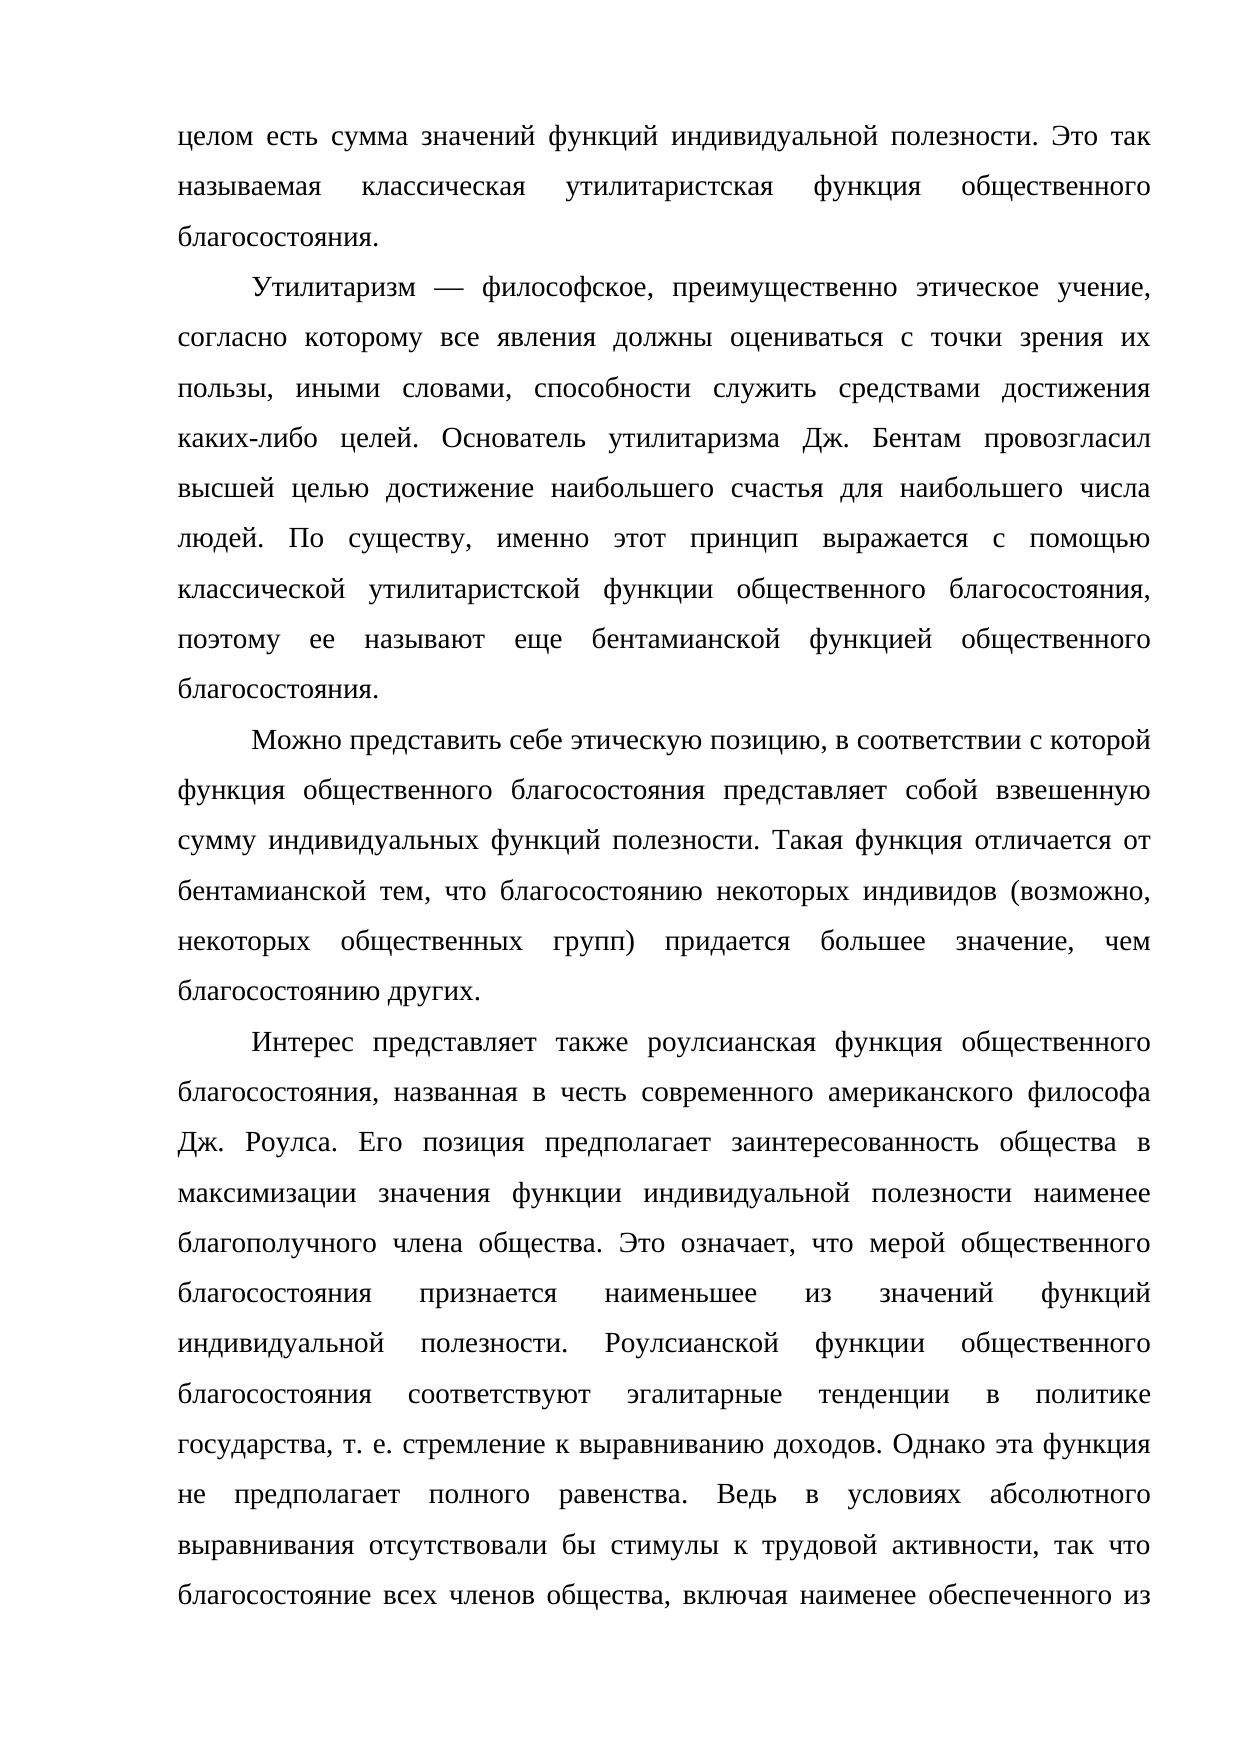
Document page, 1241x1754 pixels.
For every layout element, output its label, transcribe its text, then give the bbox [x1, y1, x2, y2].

text Утилитаризм — философское, преимущественно этическое учение, согласно которому все явления должны оцениваться с точки зрения их пользы, иными словами, способности служить средствами достижения каких-либо целей. Основатель утилитаризма Дж. Бентам провозгласил высшей целью достижение наибольшего счастья для наибольшего числа людей. По существу, именно этот принцип выражается с помощью классической утилитаристской функции общественного благосостояния, поэтому ее называют еще бентамианской функцией общественного благосостояния. [177, 269, 1152, 705]
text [177, 118, 1152, 252]
text Можно представить себе этическую позицию, в соответствии с которой функция общественного благосостояния представляет собой взвешенную сумму индивидуальных функций полезности. Такая функция отличается от бентамианской тем, что благосостоянию некоторых индивидов (возможно, некоторых общественных групп) придается большее значение, чем благосостоянию других. [177, 722, 1152, 1007]
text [177, 1024, 1152, 1611]
